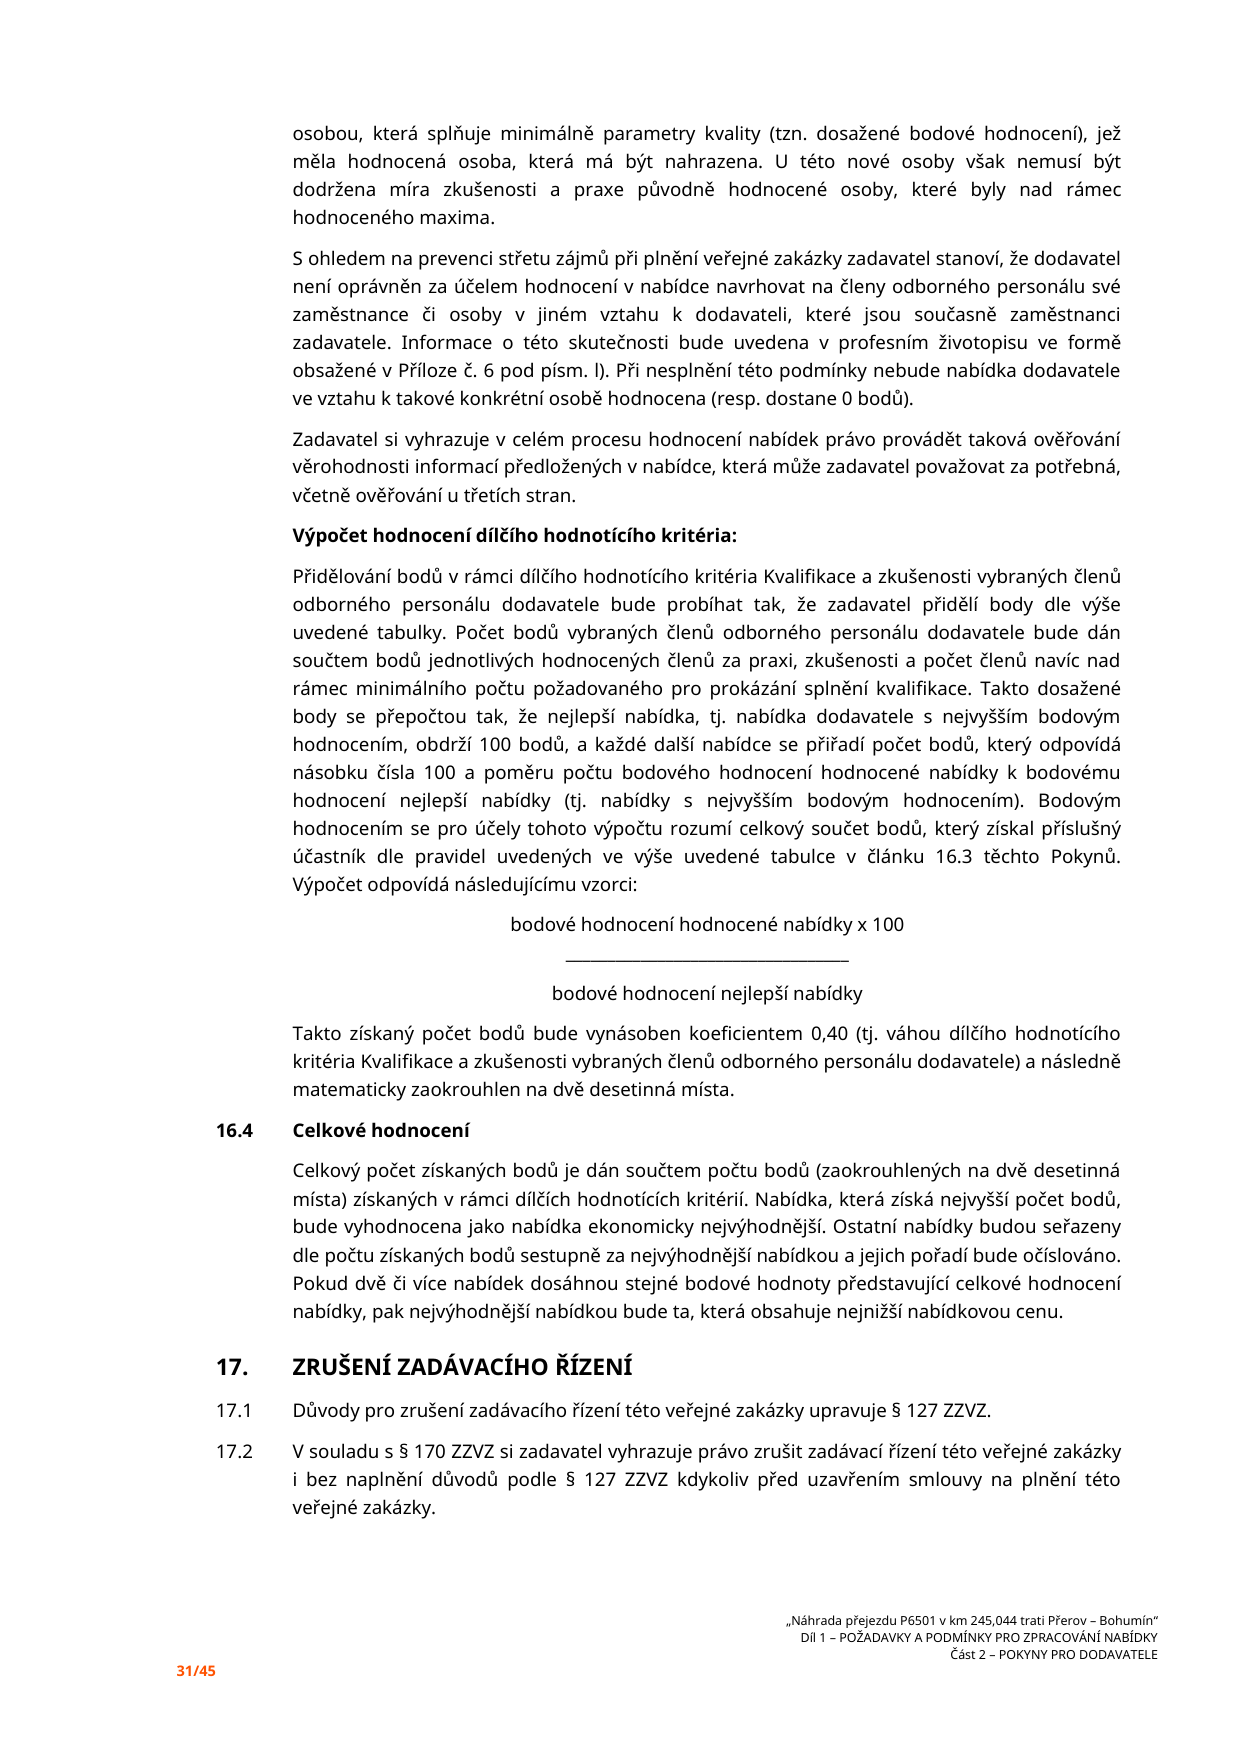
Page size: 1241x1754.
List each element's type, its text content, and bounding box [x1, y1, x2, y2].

list Zadavatel si vyhrazuje v celém procesu hodnocení nabídek právo provádět taková ověřování věrohodnosti informací předložených v nabídce, která může zadavatel považovat za potřebná, včetně ověřování u třetích stran. [292, 426, 1122, 507]
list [292, 121, 1122, 230]
text ZRUŠENÍ ZADÁVACÍHO ŘÍZENÍ [216, 1351, 1122, 1382]
list __________________________________ [292, 940, 1122, 965]
list bodové hodnocení nejlepší nabídky [292, 980, 1122, 1006]
list bodové hodnocení hodnocené nabídky x 100 [292, 912, 1122, 937]
list Takto získaný počet bodů bude vynásoben koeficientem 0,40 (tj. váhou dílčího hodnotícího kritéria Kvalifikace a zkušenosti vybraných členů odborného personálu dodavatele) a následně matematicky zaokrouhlen na dvě desetinná místa. [292, 1021, 1122, 1102]
list Celkový počet získaných bodů je dán součtem počtu bodů (zaokrouhlených na dvě desetinná místa) získaných v rámci dílčích hodnotících kritérií. Nabídka, která získá nejvyšší počet bodů, bude vyhodnocena jako nabídka ekonomicky nejvýhodnější. Ostatní nabídky budou seřazeny dle počtu získaných bodů sestupně za nejvýhodnější nabídkou a jejich pořadí bude očíslováno. Pokud dvě či více nabídek dosáhnou stejné bodové hodnoty představující celkové hodnocení nabídky, pak nejvýhodnější nabídkou bude ta, která obsahuje nejnižší nabídkovou cenu. [292, 1158, 1122, 1323]
list Přidělování bodů v rámci dílčího hodnotícího kritéria Kvalifikace a zkušenosti vybraných členů odborného personálu dodavatele bude probíhat tak, že zadavatel přidělí body dle výše uvedené tabulky. Počet bodů vybraných členů odborného personálu dodavatele bude dán součtem bodů jednotlivých hodnocených členů za praxi, zkušenosti a počet členů navíc nad rámec minimálního počtu požadovaného pro prokázání splnění kvalifikace. Takto dosažené body se přepočtou tak, že nejlepší nabídka, tj. nabídka dodavatele s nejvyšším bodovým hodnocením, obdrží 100 bodů, a každé další nabídce se přiřadí počet bodů, který odpovídá násobku čísla 100 a poměru počtu bodového hodnocení hodnocené nabídky k bodovému hodnocení nejlepší nabídky (tj. nabídky s nejvyšším bodovým hodnocením). Bodovým hodnocením se pro účely tohoto výpočtu rozumí celkový součet bodů, který získal příslušný účastník dle pravidel uvedených ve výše uvedené tabulce v článku 16.3 těchto Pokynů. Výpočet odpovídá následujícímu vzorci: [292, 563, 1122, 897]
text Celkové hodnocení [216, 1117, 1122, 1143]
list S ohledem na prevenci střetu zájmů při plnění veřejné zakázky zadavatel stanoví, že dodavatel není oprávněn za účelem hodnocení v nabídce navrhovat na členy odborného personálu své zaměstnance či osoby v jiném vztahu k dodavateli, které jsou současně zaměstnanci zadavatele. Informace o této skutečnosti bude uvedena v profesním životopisu ve formě obsažené v Příloze č. 6 pod písm. l). Při nesplnění této podmínky nebude nabídka dodavatele ve vztahu k takové konkrétní osobě hodnocena (resp. dostane 0 bodů). [292, 245, 1122, 411]
text V souladu s § 170 ZZVZ si zadavatel vyhrazuje právo zrušit zadávací řízení této veřejné zakázky i bez naplnění důvodů podle § 127 ZZVZ kdykoliv před uzavřením smlouvy na plnění této veřejné zakázky. [216, 1438, 1122, 1520]
text Důvody pro zrušení zadávacího řízení této veřejné zakázky upravuje § 127 ZZVZ. [216, 1398, 1122, 1423]
list Výpočet hodnocení dílčího hodnotícího kritéria: [292, 522, 1122, 548]
